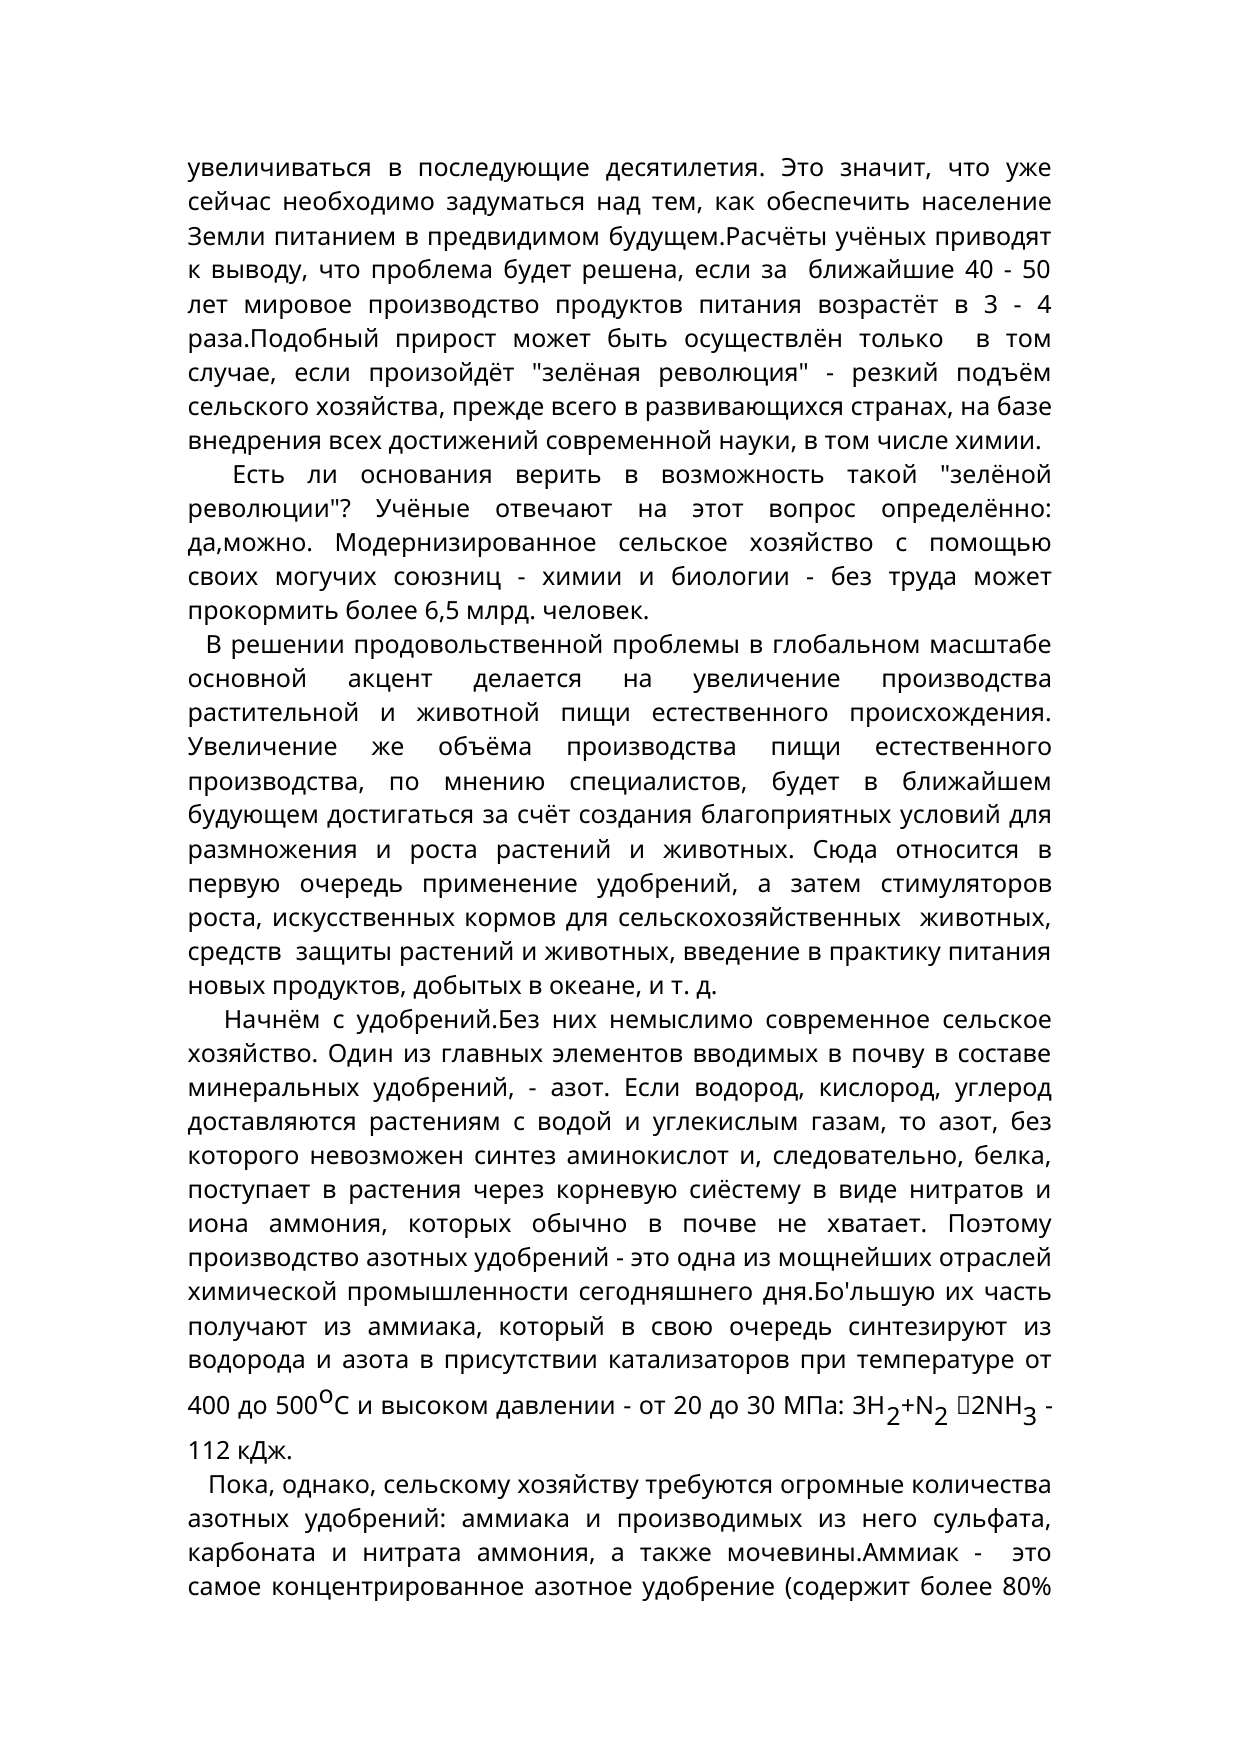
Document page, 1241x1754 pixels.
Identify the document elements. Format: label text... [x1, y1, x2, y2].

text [187, 150, 1053, 457]
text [187, 1467, 1053, 1603]
text Есть ли основания верить в возможность такой "зелёной революции"? Учёные отвечают на этот вопрос определённо: да,можно. Модернизированное сельское хозяйство с помощью своих могучих союзниц - химии и биологии - без труда может прокормить более 6,5 млрд. человек. [187, 457, 1053, 627]
text В решении продовольственной проблемы в глобальном масштабе основной акцент делается на увеличение производства растительной и животной пищи естественного происхождения. Увеличение же объёма производства пищи естественного производства, по мнению специалистов, будет в ближайшем будующем достигаться за счёт создания благоприятных условий для размножения и роста растений и животных. Сюда относится в первую очередь применение удобрений, а затем стимуляторов роста, искусственных кормов для сельскохозяйственных животных, средств защиты растений и животных, введение в практику питания новых продуктов, добытых в океане, и т. д. [187, 627, 1053, 1002]
text Начнём с удобрений.Без них немыслимо современное сельское хозяйство. Один из главных элементов вводимых в почву в составе минеральных удобрений, - азот. Если водород, кислород, углерод доставляются растениям с водой и углекислым газам, то азот, без которого невозможен синтез аминокислот и, следовательно, белка, поступает в растения через корневую сиёстему в виде нитратов и иона аммония, которых обычно в почве не хватает. Поэтому производство азотных удобрений - это одна из мощнейших отраслей химической промышленности сегодняшнего дня.Бо'льшую их часть получают из аммиака, который в свою очередь синтезируют из водорода и азота в присутствии катализаторов при температуре от 400 до 500оС и высоком давлении - от 20 до 30 МПа: 3Н2+N2 2NH3 -112 кДж. [187, 1002, 1053, 1467]
